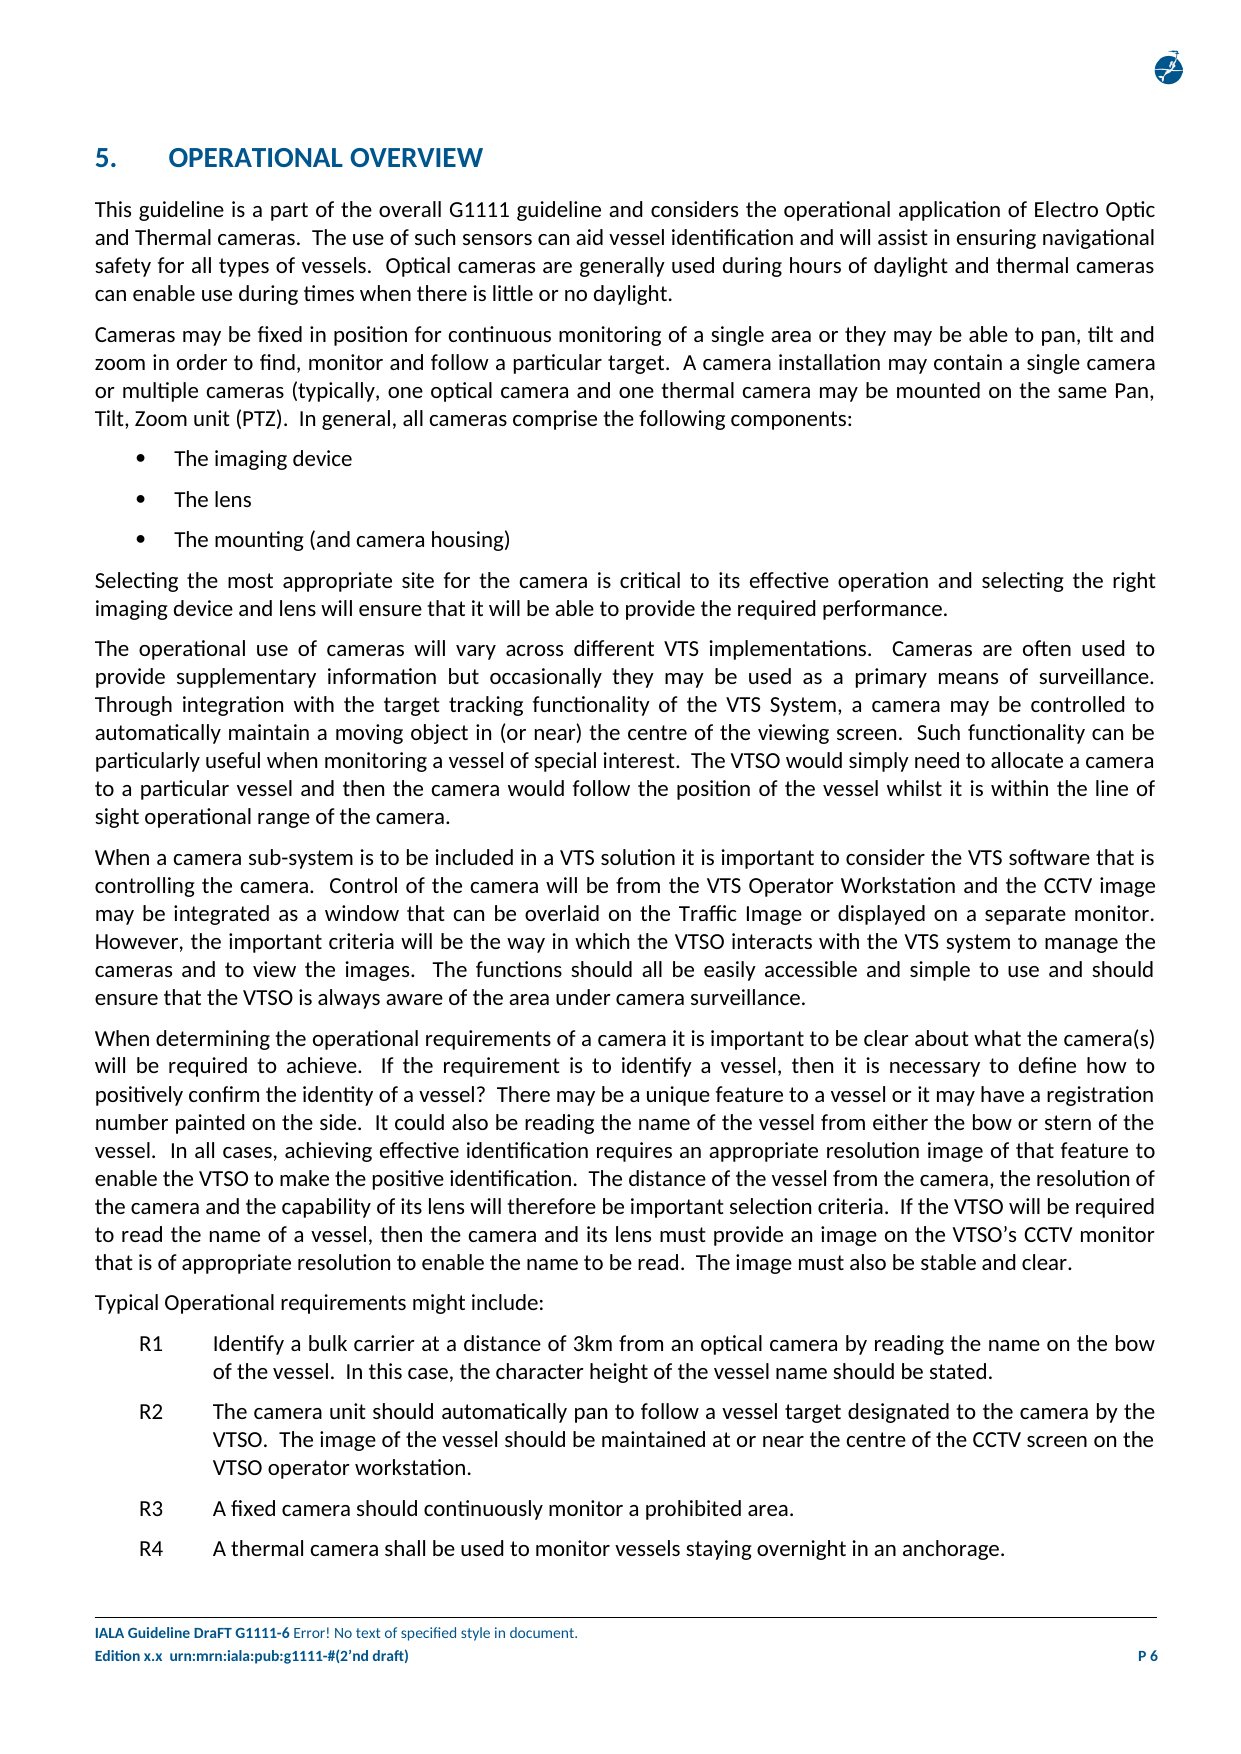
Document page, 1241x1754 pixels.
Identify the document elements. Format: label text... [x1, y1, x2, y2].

text The operational use of cameras will vary across different VTS implementations. Cameras are often used to provide supplementary information but occasionally they may be used as a primary means of surveillance. Through integration with the target tracking functionality of the VTS System, a camera may be controlled to automatically maintain a moving object in (or near) the centre of the viewing screen. Such functionality can be particularly useful when monitoring a vessel of special interest. The VTSO would simply need to allocate a camera to a particular vessel and then the camera would follow the position of the vessel whilst it is within the line of sight operational range of the camera. [94, 634, 1157, 831]
text R2 The camera unit should automatically pan to follow a vessel target designated to the camera by the VTSO. The image of the vessel should be maintained at or near the centre of the CCTV screen on the VTSO operator workstation. [139, 1397, 1157, 1481]
text R3 A fixed camera should continuously monitor a prohibited area. [139, 1494, 1157, 1522]
list The lens [137, 485, 1157, 513]
list The mounting (and camera housing) [137, 525, 1157, 553]
text When determining the operational requirements of a camera it is important to be clear about what the camera(s) will be required to achieve. If the requirement is to identify a vessel, then it is necessary to define how to positively confirm the identity of a vessel? There may be a unique feature to a vessel or it may have a registration number painted on the side. It could also be reading the name of the vessel from either the bow or stern of the vessel. In all cases, achieving effective identification requires an appropriate resolution image of that feature to enable the VTSO to make the positive identification. The distance of the vessel from the camera, the resolution of the camera and the capability of its lens will therefore be important selection criteria. If the VTSO will be required to read the name of a vessel, then the camera and its lens must provide an image on the VTSO’s CCTV monitor that is of appropriate resolution to enable the name to be read. The image must also be stable and clear. [94, 1024, 1157, 1276]
text Typical Operational requirements might include: [94, 1288, 1157, 1316]
text R1 Identify a bulk carrier at a distance of 3km from an optical camera by reading the name on the bow of the vessel. In this case, the character height of the vessel name should be stated. [139, 1329, 1157, 1385]
picture [1123, 0, 1241, 119]
text This guideline is a part of the overall G1111 guideline and considers the operational application of Electro Optic and Thermal cameras. The use of such sensors can aid vessel identification and will assist in ensuring navigational safety for all types of vessels. Optical cameras are generally used during hours of daylight and thermal cameras can enable use during times when there is little or no daylight. [94, 195, 1157, 307]
text Selecting the most appropriate site for the camera is critical to its effective operation and selecting the right imaging device and lens will ensure that it will be able to provide the required performance. [94, 566, 1157, 622]
list The imaging device [137, 444, 1157, 472]
subtitle Operational OVERVIEW [94, 139, 1157, 174]
text When a camera sub-system is to be included in a VTS solution it is important to consider the VTS software that is controlling the camera. Control of the camera will be from the VTS Operator Workstation and the CCTV image may be integrated as a window that can be overlaid on the Traffic Image or displayed on a separate monitor. However, the important criteria will be the way in which the VTSO interacts with the VTS system to manage the cameras and to view the images. The functions should all be easily accessible and simple to use and should ensure that the VTSO is always aware of the area under camera surveillance. [94, 843, 1157, 1011]
text Cameras may be fixed in position for continuous monitoring of a single area or they may be able to pan, tilt and zoom in order to find, monitor and follow a particular target. A camera installation may contain a single camera or multiple cameras (typically, one optical camera and one thermal camera may be mounted on the same Pan, Tilt, Zoom unit (PTZ). In general, all cameras comprise the following components: [94, 320, 1157, 432]
text R4 A thermal camera shall be used to monitor vessels staying overnight in an anchorage. [139, 1534, 1157, 1562]
